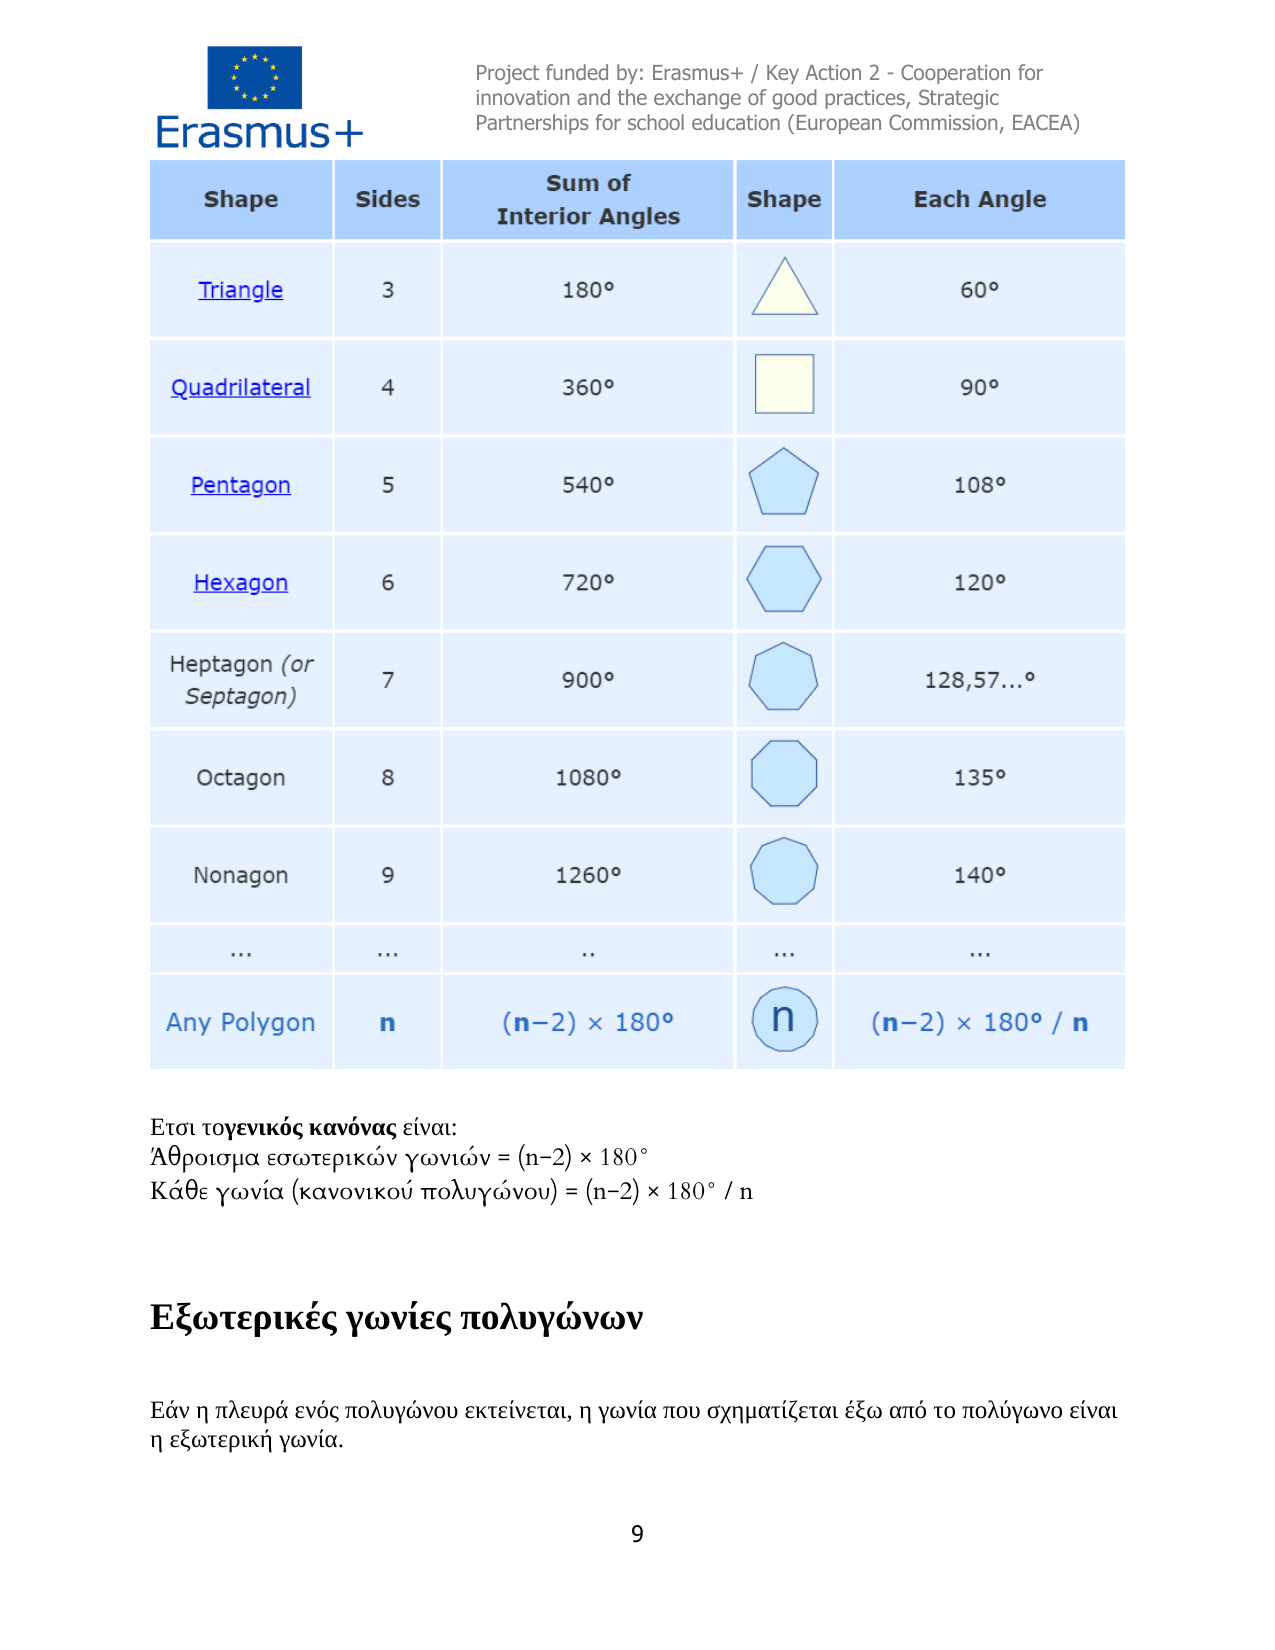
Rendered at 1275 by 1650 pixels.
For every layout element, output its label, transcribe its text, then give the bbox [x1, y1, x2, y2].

text Εξωτερικές γωνίες πολυγώνων [150, 1295, 1125, 1338]
picture [150, 28, 366, 150]
text Κάθε γωνία (κανονικού πολυγώνου) = (n−2) × 180° / n [150, 1175, 1125, 1208]
text Εάν η πλευρά ενός πολυγώνου εκτείνεται, η γωνία που σχηματίζεται έξω από το πολύγωνο είναι η εξωτερική γωνία. [150, 1395, 1125, 1453]
text Άθροισμα εσωτερικών γωνιών = (n−2) × 180° [150, 1141, 1125, 1175]
picture [150, 159, 1125, 1069]
text Ετσι τογενικός κανόνας είναι: [150, 1112, 1125, 1141]
